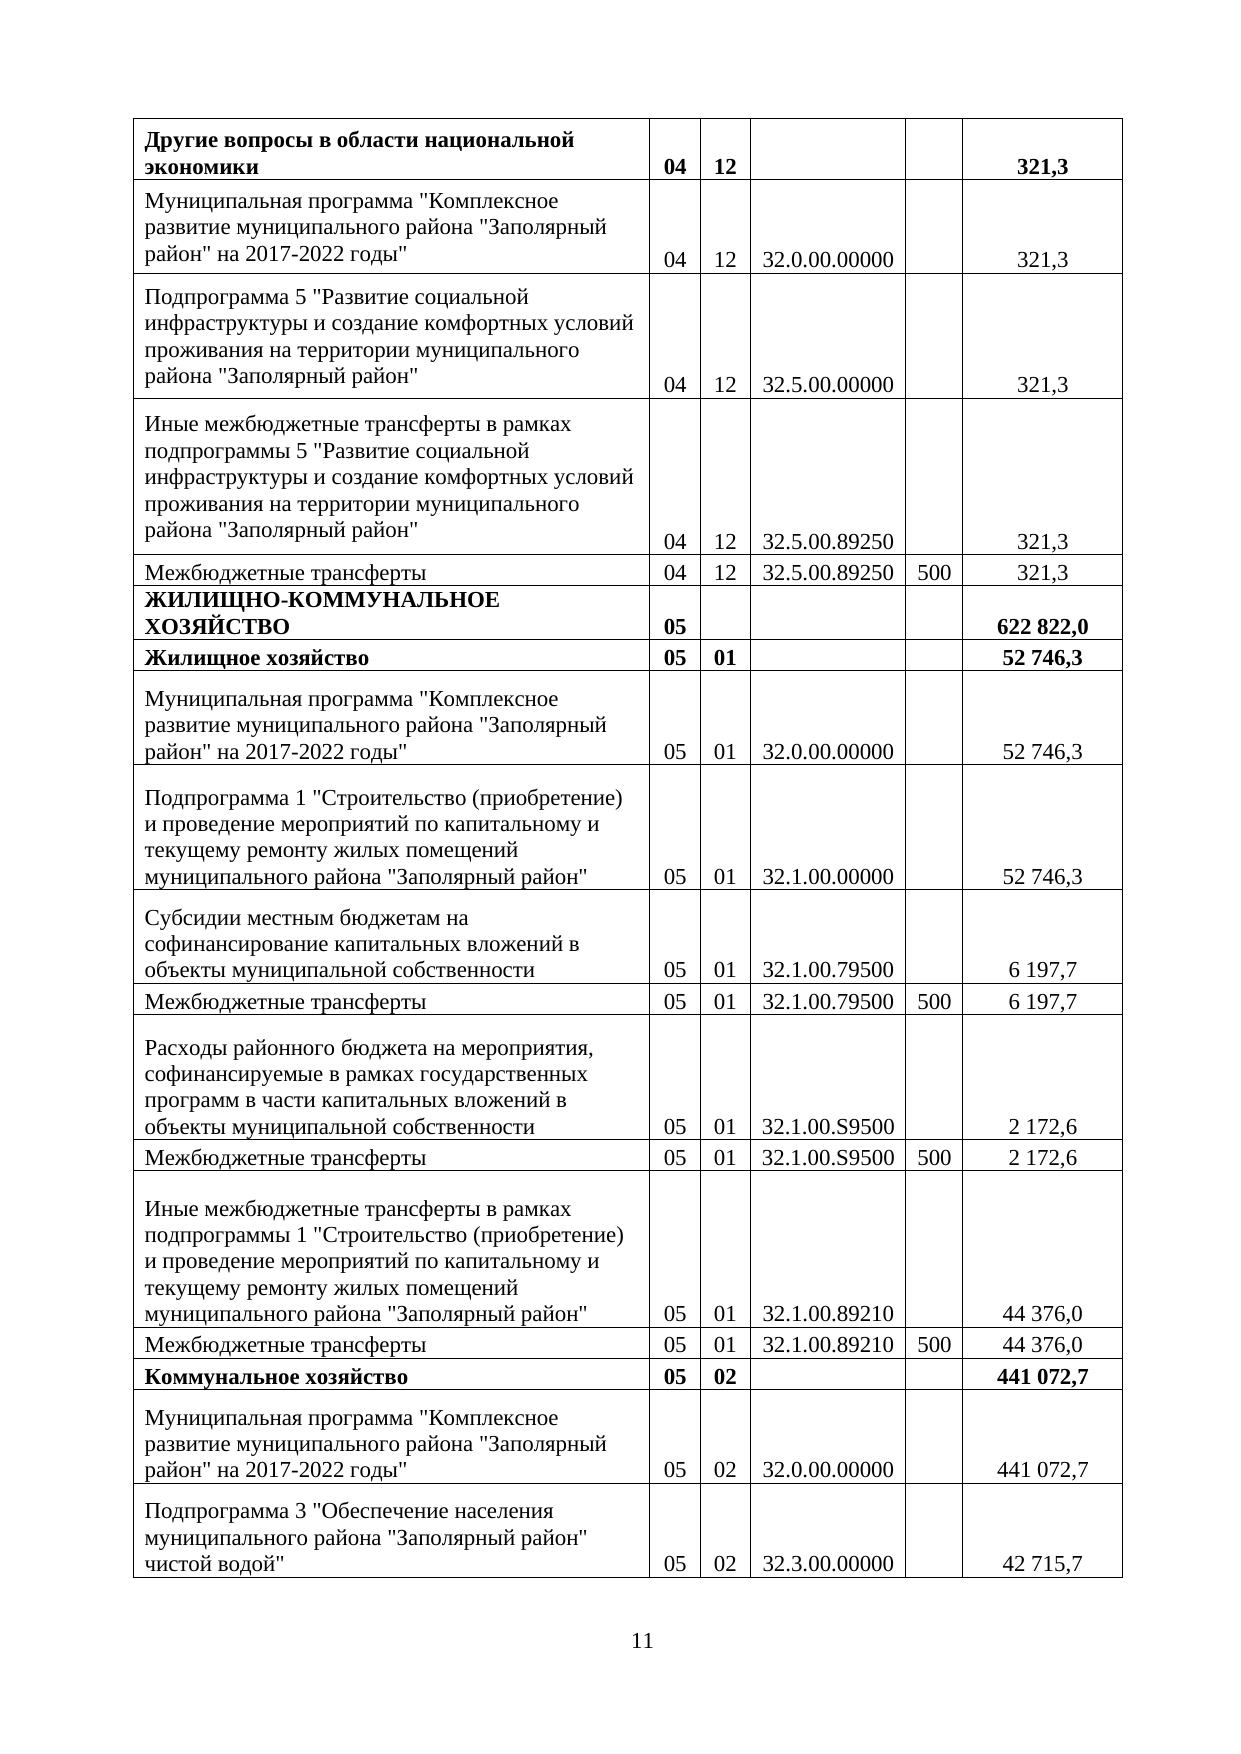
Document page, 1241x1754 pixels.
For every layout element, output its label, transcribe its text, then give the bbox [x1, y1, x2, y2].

table_cell 32.0.00.00000 [751, 1390, 905, 1483]
table_cell 32.1.00.S9500 [751, 1015, 905, 1139]
table_cell 05 [650, 586, 700, 639]
table_cell 500 [906, 1328, 962, 1358]
table_cell Субсидии местным бюджетам на софинансирование капитальных вложений в объекты муниципальной собственности [134, 890, 649, 983]
table_cell 01 [701, 1140, 750, 1170]
table_cell 32.1.00.89210 [751, 1328, 905, 1358]
table_cell [906, 640, 962, 670]
table_cell ЖИЛИЩНО-КОММУНАЛЬНОЕ ХОЗЯЙСТВО [134, 586, 649, 639]
table_cell [701, 586, 750, 639]
table_cell 44 376,0 [963, 1328, 1122, 1358]
table_cell Иные межбюджетные трансферты в рамках подпрограммы 5 "Развитие социальной инфраструктуры и создание комфортных условий проживания на территории муниципального района "Заполярный район" [134, 399, 649, 554]
table_cell 32.5.00.89250 [751, 399, 905, 554]
table_cell Подпрограмма 3 "Обеспечение населения муниципального района "Заполярный район" чистой водой" [134, 1484, 649, 1577]
table_cell 500 [906, 555, 962, 585]
table_cell 6 197,7 [963, 984, 1122, 1014]
table_cell 42 715,7 [963, 1484, 1122, 1577]
table_cell Муниципальная программа "Комплексное развитие муниципального района "Заполярный район" на 2017-2022 годы" [134, 1390, 649, 1483]
table_cell Расходы районного бюджета на мероприятия, софинансируемые в рамках государственных программ в части капитальных вложений в объекты муниципальной собственности [134, 1015, 649, 1139]
table_cell Межбюджетные трансферты [134, 555, 649, 585]
table_cell Другие вопросы в области национальной экономики [134, 119, 649, 179]
table_cell 05 [650, 1015, 700, 1139]
table_cell [906, 1015, 962, 1139]
table_cell 05 [650, 890, 700, 983]
table_cell [906, 586, 962, 639]
table_cell [906, 119, 962, 179]
table_cell 05 [650, 671, 700, 764]
table_cell 321,3 [963, 399, 1122, 554]
table_cell 321,3 [963, 180, 1122, 273]
table_cell 500 [906, 1140, 962, 1170]
table_cell 01 [701, 671, 750, 764]
table_cell 32.0.00.00000 [751, 671, 905, 764]
table_cell 01 [701, 1171, 750, 1327]
table_cell 321,3 [963, 274, 1122, 398]
table_cell 02 [701, 1484, 750, 1577]
table_cell 32.1.00.79500 [751, 984, 905, 1014]
table_cell [751, 640, 905, 670]
table_cell [906, 890, 962, 983]
table_cell 32.1.00.79500 [751, 890, 905, 983]
table_cell 05 [650, 640, 700, 670]
table_cell 32.0.00.00000 [751, 180, 905, 273]
table_cell 2 172,6 [963, 1015, 1122, 1139]
table_cell 32.1.00.S9500 [751, 1140, 905, 1170]
table_cell 04 [650, 180, 700, 273]
table_cell [906, 671, 962, 764]
table_cell 2 172,6 [963, 1140, 1122, 1170]
table_cell 622 822,0 [963, 586, 1122, 639]
table_cell 05 [650, 1359, 700, 1389]
table_cell Подпрограмма 5 "Развитие социальной инфраструктуры и создание комфортных условий проживания на территории муниципального района "Заполярный район" [134, 274, 649, 398]
table_cell 12 [701, 399, 750, 554]
table_cell 01 [701, 1328, 750, 1358]
table_cell 321,3 [963, 119, 1122, 179]
table_cell Межбюджетные трансферты [134, 1328, 649, 1358]
table_cell 32.5.00.89250 [751, 555, 905, 585]
table_cell Подпрограмма 1 "Строительство (приобретение) и проведение мероприятий по капитальному и текущему ремонту жилых помещений муниципального района "Заполярный район" [134, 765, 649, 889]
table_cell [906, 1484, 962, 1577]
table_cell Муниципальная программа "Комплексное развитие муниципального района "Заполярный район" на 2017-2022 годы" [134, 671, 649, 764]
table_cell 05 [650, 1171, 700, 1327]
table_cell Межбюджетные трансферты [134, 1140, 649, 1170]
table_cell Жилищное хозяйство [134, 640, 649, 670]
table_cell 500 [906, 984, 962, 1014]
table_cell 01 [701, 1015, 750, 1139]
table_cell Межбюджетные трансферты [134, 984, 649, 1014]
table_cell 01 [701, 890, 750, 983]
table_cell Иные межбюджетные трансферты в рамках подпрограммы 1 "Строительство (приобретение) и проведение мероприятий по капитальному и текущему ремонту жилых помещений муниципального района "Заполярный район" [134, 1171, 649, 1327]
table_cell 441 072,7 [963, 1390, 1122, 1483]
table_cell [906, 180, 962, 273]
table_cell [751, 586, 905, 639]
table_cell 05 [650, 1328, 700, 1358]
table_cell 32.3.00.00000 [751, 1484, 905, 1577]
table_cell 04 [650, 119, 700, 179]
table_cell 04 [650, 399, 700, 554]
table_cell [906, 1171, 962, 1327]
table_cell 44 376,0 [963, 1171, 1122, 1327]
table_cell 05 [650, 765, 700, 889]
table_cell [906, 274, 962, 398]
table_cell 05 [650, 984, 700, 1014]
table_cell 321,3 [963, 555, 1122, 585]
table_cell 12 [701, 119, 750, 179]
table_cell 441 072,7 [963, 1359, 1122, 1389]
table_cell 01 [701, 984, 750, 1014]
table_cell Коммунальное хозяйство [134, 1359, 649, 1389]
table_cell 01 [701, 765, 750, 889]
table_cell 32.5.00.00000 [751, 274, 905, 398]
table_cell 6 197,7 [963, 890, 1122, 983]
table_cell 12 [701, 555, 750, 585]
table_cell [906, 1359, 962, 1389]
table_cell [751, 1359, 905, 1389]
table_cell Муниципальная программа "Комплексное развитие муниципального района "Заполярный район" на 2017-2022 годы" [134, 180, 649, 273]
table_cell 05 [650, 1390, 700, 1483]
table_cell 52 746,3 [963, 671, 1122, 764]
table_cell 52 746,3 [963, 765, 1122, 889]
table_cell 52 746,3 [963, 640, 1122, 670]
table_cell [751, 119, 905, 179]
table_cell 32.1.00.89210 [751, 1171, 905, 1327]
table_cell 12 [701, 180, 750, 273]
table_cell [906, 765, 962, 889]
table_cell 01 [701, 640, 750, 670]
table_cell 04 [650, 555, 700, 585]
table_cell 12 [701, 274, 750, 398]
table_cell 02 [701, 1359, 750, 1389]
table_cell 04 [650, 274, 700, 398]
table_cell [906, 1390, 962, 1483]
table_cell 32.1.00.00000 [751, 765, 905, 889]
table_cell [906, 399, 962, 554]
table_cell 02 [701, 1390, 750, 1483]
table_cell 05 [650, 1140, 700, 1170]
table_cell 05 [650, 1484, 700, 1577]
